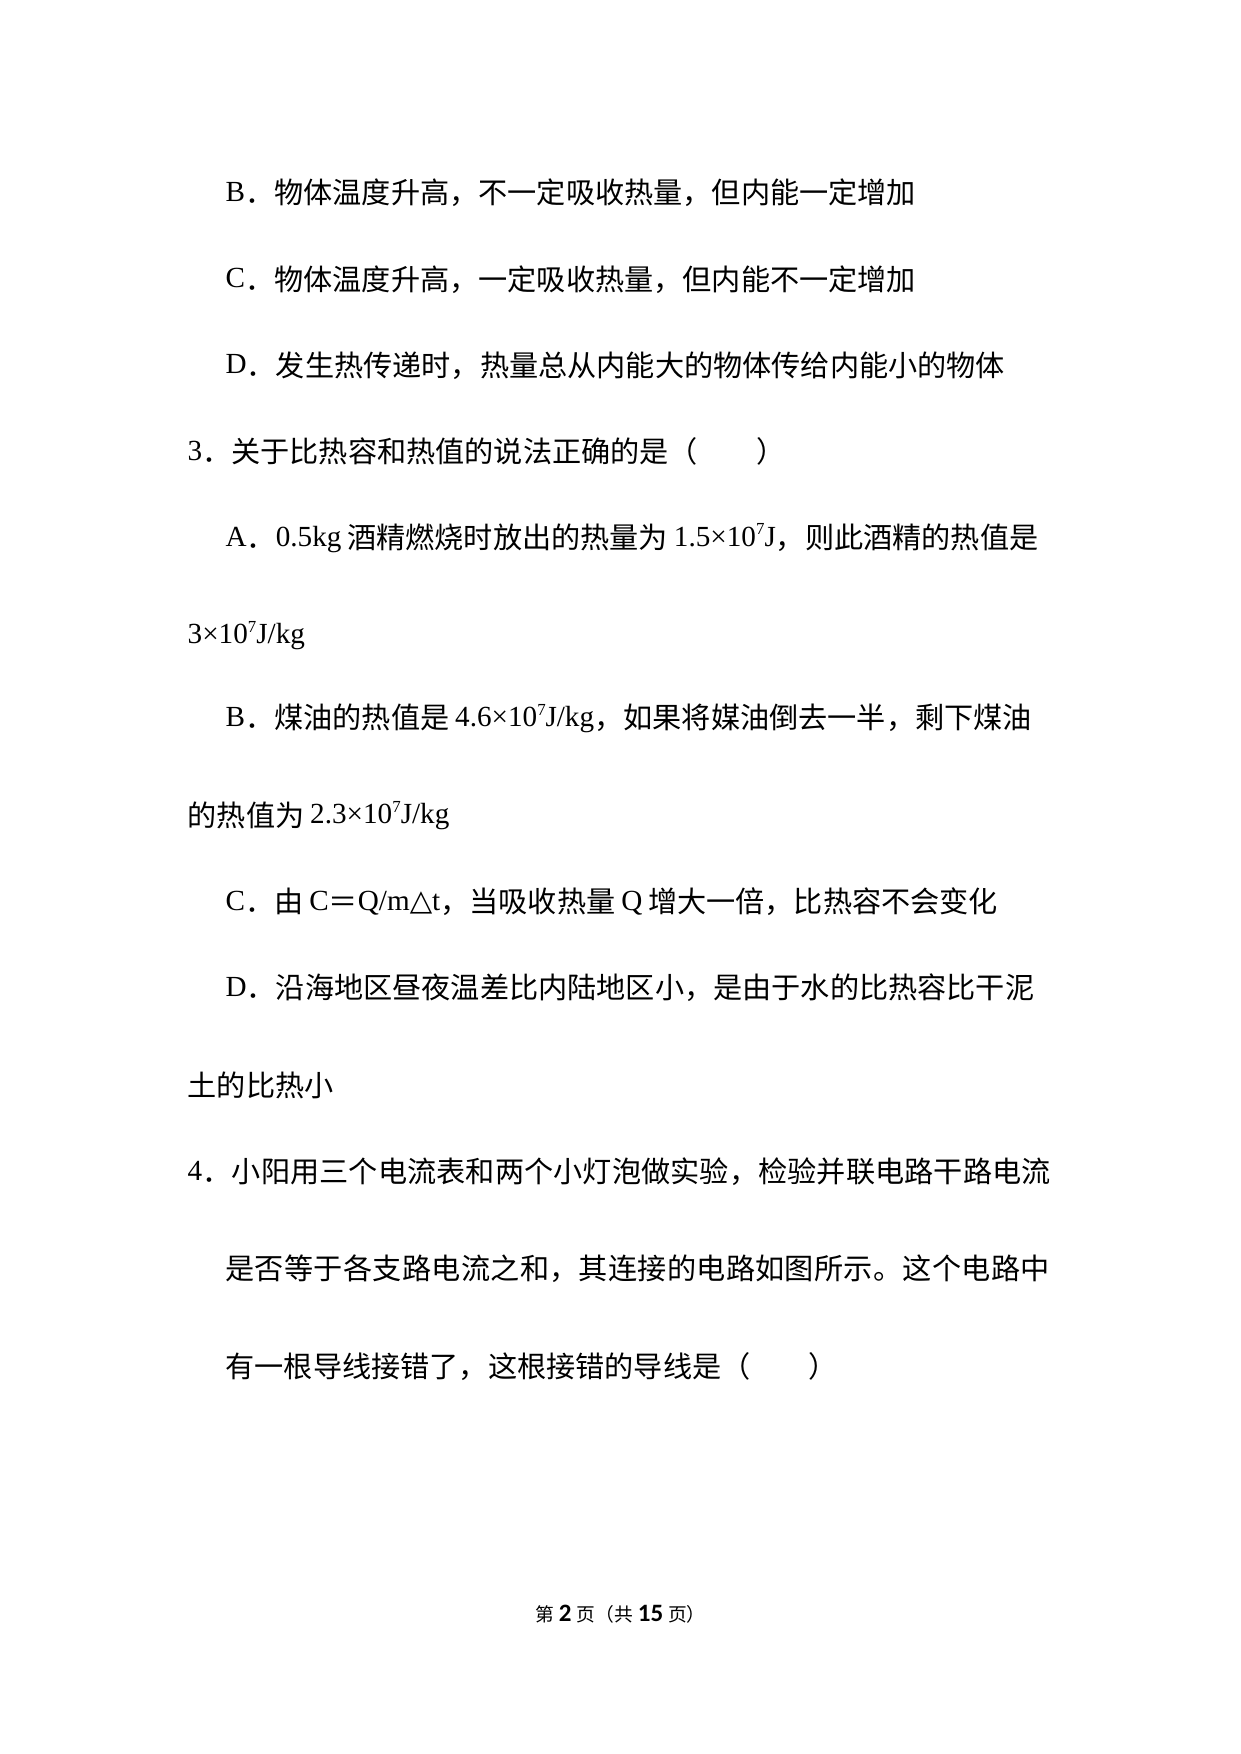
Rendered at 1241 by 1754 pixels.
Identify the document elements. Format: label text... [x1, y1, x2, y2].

text 4．小阳用三个电流表和两个小灯泡做实验，检验并联电路干路电流是否等于各支路电流之和，其连接的电路如图所示。这个电路中有一根导线接错了，这根接错的导线是（ ） [187, 1137, 1053, 1397]
text B．物体温度升高，不一定吸收热量，但内能一定增加 [187, 158, 1053, 223]
text D．沿海地区昼夜温差比内陆地区小，是由于水的比热容比干泥土的比热小 [187, 953, 1053, 1116]
text D．发生热传递时，热量总从内能大的物体传给内能小的物体 [187, 331, 1053, 396]
text 3．关于比热容和热值的说法正确的是（ ） [187, 417, 1053, 482]
text B．煤油的热值是4.6×107J/kg，如果将媒油倒去一半，剩下煤油的热值为2.3×107J/kg [187, 683, 1053, 846]
text C．物体温度升高，一定吸收热量，但内能不一定增加 [187, 245, 1053, 310]
text C．由C＝Q/m△t，当吸收热量Q增大一倍，比热容不会变化 [187, 867, 1053, 932]
text A．0.5kg酒精燃烧时放出的热量为1.5×107J，则此酒精的热值是3×107J/kg [187, 503, 1053, 666]
